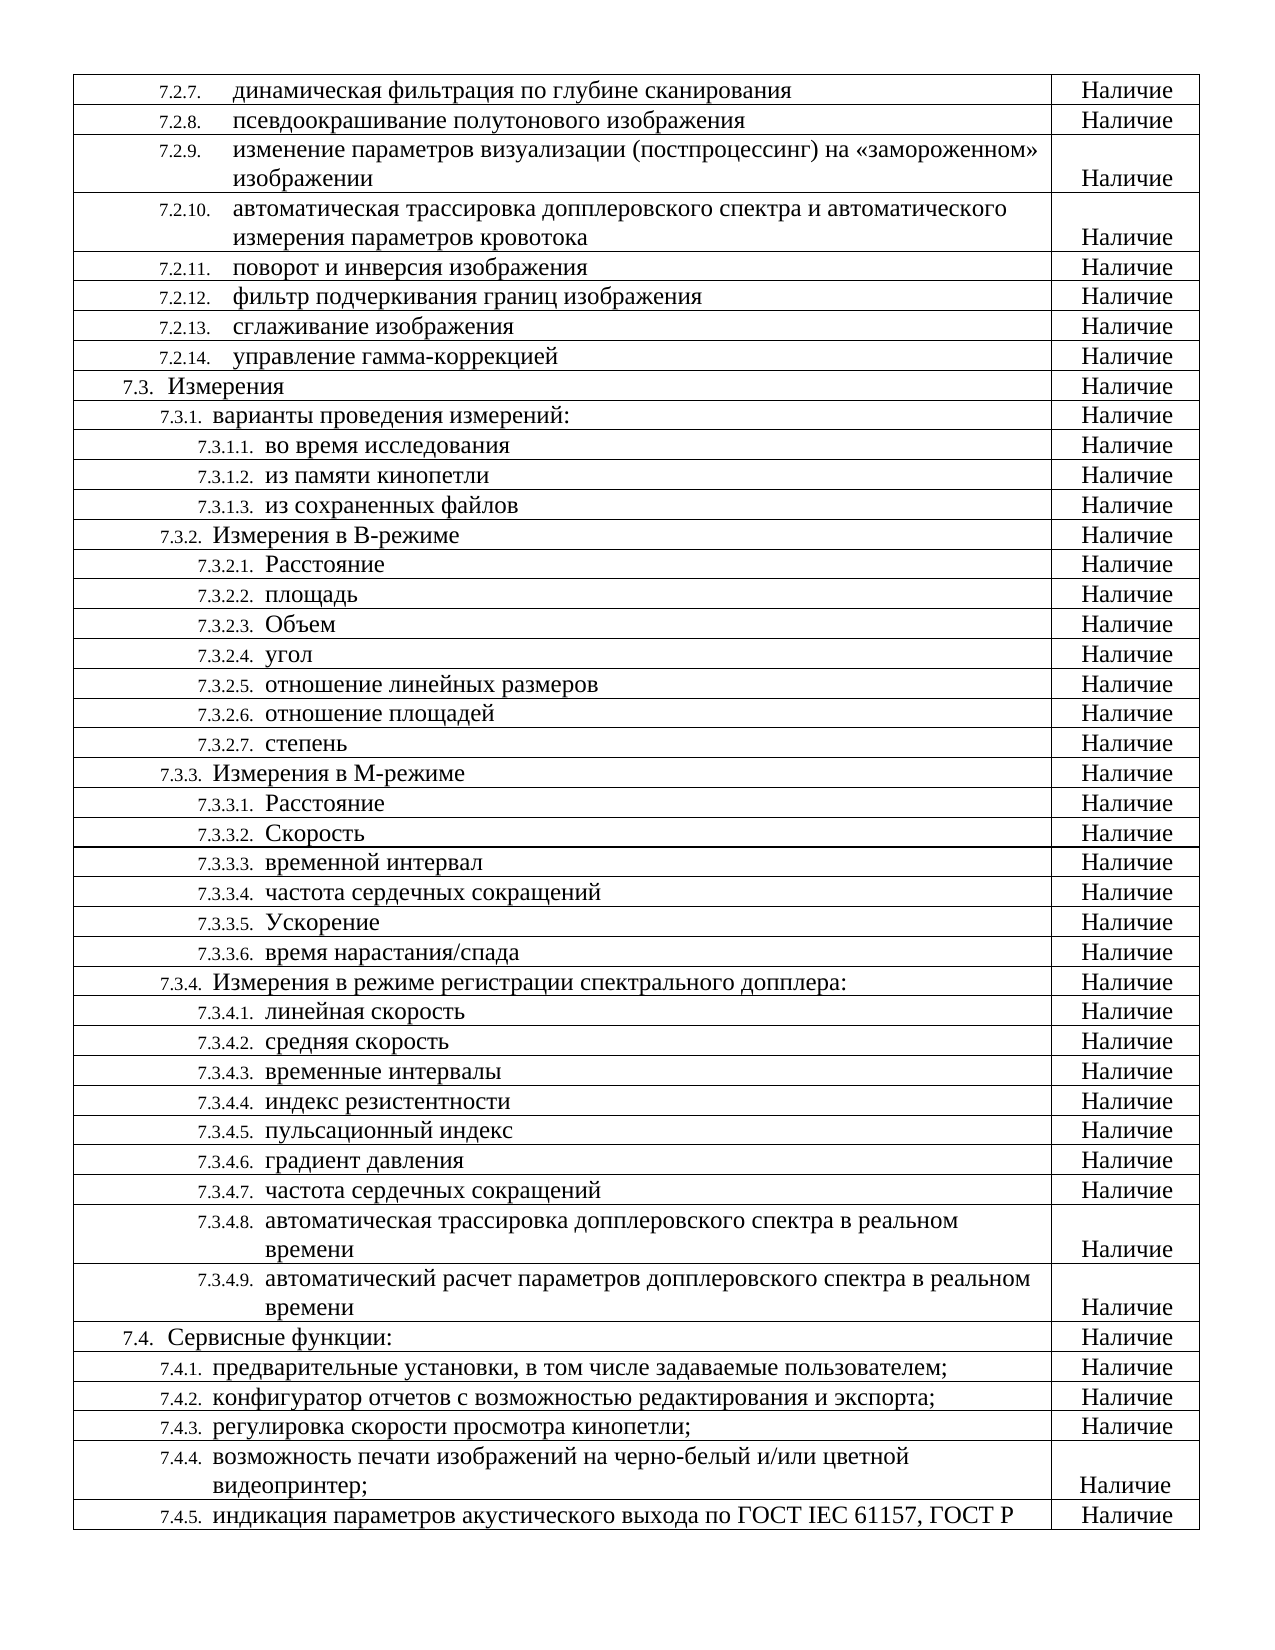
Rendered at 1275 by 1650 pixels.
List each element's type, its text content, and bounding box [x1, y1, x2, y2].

table_cell время нарастания/спада [74, 937, 1051, 966]
table_cell Наличие [1052, 252, 1199, 280]
table_cell Расстояние [74, 788, 1051, 817]
table_cell Наличие [1052, 520, 1199, 548]
table_cell Наличие [1052, 1026, 1199, 1055]
table_cell отношение площадей [74, 699, 1051, 727]
table_cell Наличие [1052, 1056, 1199, 1085]
table_cell Наличие [1052, 669, 1199, 697]
table_cell градиент давления [74, 1145, 1051, 1174]
table_cell автоматическая трассировка допплеровского спектра и автоматического измерения параметров кровотока [74, 193, 1051, 251]
table_cell Наличие [1052, 848, 1199, 876]
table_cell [74, 1500, 1051, 1528]
table_cell Измерения [74, 371, 1051, 399]
table_cell Наличие [1052, 371, 1199, 399]
table_cell Наличие [1052, 430, 1199, 459]
table_cell во время исследования [74, 430, 1051, 459]
table_cell изменение параметров визуализации (постпроцессинг) на «замороженном» изображении [74, 135, 1051, 192]
table_cell Наличие [1052, 609, 1199, 638]
table_cell Наличие [1052, 1086, 1199, 1114]
table_cell Измерения в В-режиме [74, 520, 1051, 548]
table_cell Наличие [1052, 311, 1199, 340]
table_cell Наличие [1052, 550, 1199, 578]
table_cell Наличие [1052, 105, 1199, 133]
table_cell Наличие [1052, 135, 1199, 192]
table_cell Наличие [1052, 1411, 1199, 1440]
table_cell Скорость [74, 818, 1051, 846]
table_cell Наличие [1052, 1500, 1199, 1528]
table_cell Измерения в М-режиме [74, 758, 1051, 787]
table_cell Сервисные функции: [74, 1322, 1051, 1351]
table_cell Наличие [1052, 1175, 1199, 1204]
table_cell Наличие [1052, 967, 1199, 995]
table_cell Наличие [1052, 907, 1199, 936]
table_cell из памяти кинопетли [74, 460, 1051, 489]
table_cell линейная скорость [74, 996, 1051, 1025]
table_cell отношение линейных размеров [74, 669, 1051, 697]
table_cell степень [74, 728, 1051, 757]
table_cell Наличие [1052, 1441, 1199, 1499]
table_cell Наличие [1052, 758, 1199, 787]
table_cell варианты проведения измерений: [74, 401, 1051, 429]
table_cell Измерения в режиме регистрации спектрального допплера: [74, 967, 1051, 995]
table_cell временные интервалы [74, 1056, 1051, 1085]
table_cell Наличие [1052, 579, 1199, 608]
table_cell сглаживание изображения [74, 311, 1051, 340]
table_cell Наличие [1052, 699, 1199, 727]
table_cell Наличие [1052, 818, 1199, 846]
table_cell конфигуратор отчетов с возможностью редактирования и экспорта; [74, 1382, 1051, 1410]
table_cell Наличие [1052, 1382, 1199, 1410]
table_cell динамическая фильтрация по глубине сканирования [74, 75, 1051, 104]
table_cell предварительные установки, в том числе задаваемые пользователем; [74, 1352, 1051, 1381]
table_cell Наличие [1052, 877, 1199, 906]
table_cell Наличие [1052, 401, 1199, 429]
table_cell площадь [74, 579, 1051, 608]
table_cell Наличие [1052, 341, 1199, 370]
table_cell возможность печати изображений на черно-белый и/или цветной видеопринтер; [74, 1441, 1051, 1499]
table_cell из сохраненных файлов [74, 490, 1051, 519]
table_cell Наличие [1052, 728, 1199, 757]
table_cell регулировка скорости просмотра кинопетли; [74, 1411, 1051, 1440]
table_cell Наличие [1052, 490, 1199, 519]
table_cell Наличие [1052, 639, 1199, 668]
table_cell Наличие [1052, 1352, 1199, 1381]
table_cell частота сердечных сокращений [74, 877, 1051, 906]
table_cell Наличие [1052, 1145, 1199, 1174]
table_cell частота сердечных сокращений [74, 1175, 1051, 1204]
table_cell Наличие [1052, 281, 1199, 310]
table_cell угол [74, 639, 1051, 668]
table_cell Расстояние [74, 550, 1051, 578]
table_cell средняя скорость [74, 1026, 1051, 1055]
table_cell Объем [74, 609, 1051, 638]
table_cell автоматический расчет параметров допплеровского спектра в реальном времени [74, 1264, 1051, 1321]
table_cell псевдоокрашивание полутонового изображения [74, 105, 1051, 133]
table_cell пульсационный индекс [74, 1116, 1051, 1144]
table_cell Наличие [1052, 75, 1199, 104]
table_cell Наличие [1052, 1116, 1199, 1144]
table_cell Наличие [1052, 460, 1199, 489]
table_cell индекс резистентности [74, 1086, 1051, 1114]
table_cell Ускорение [74, 907, 1051, 936]
table_cell фильтр подчеркивания границ изображения [74, 281, 1051, 310]
table_cell Наличие [1052, 1322, 1199, 1351]
table_cell Наличие [1052, 1205, 1199, 1262]
table_cell Наличие [1052, 1264, 1199, 1321]
table_cell временной интервал [74, 848, 1051, 876]
table_cell Наличие [1052, 193, 1199, 251]
table_cell Наличие [1052, 788, 1199, 817]
table_cell Наличие [1052, 996, 1199, 1025]
table_cell управление гамма-коррекцией [74, 341, 1051, 370]
table_cell Наличие [1052, 937, 1199, 966]
table_cell поворот и инверсия изображения [74, 252, 1051, 280]
table_cell автоматическая трассировка допплеровского спектра в реальном времени [74, 1205, 1051, 1262]
